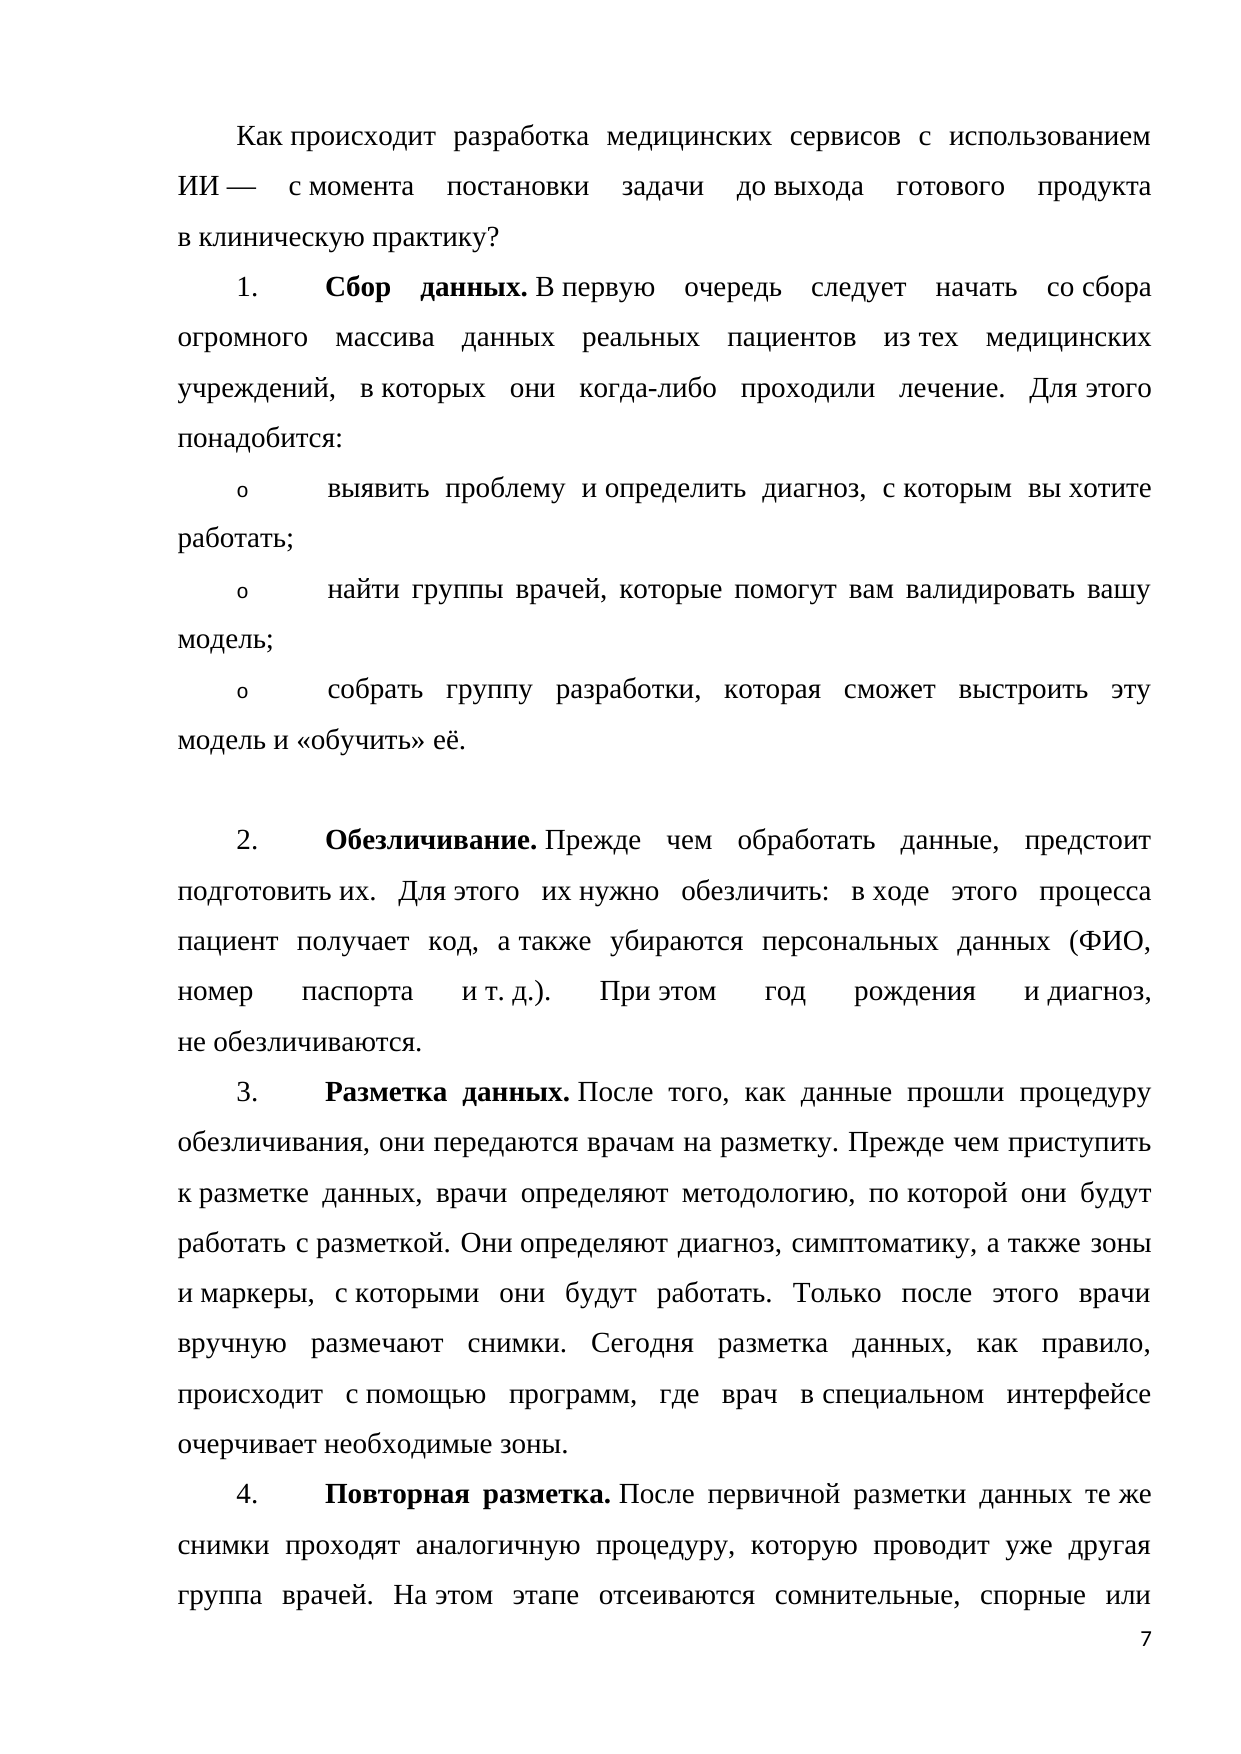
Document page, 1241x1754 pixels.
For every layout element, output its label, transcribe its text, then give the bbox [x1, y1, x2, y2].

list собрать группу разработки, которая сможет выстроить эту модель и «обучить» её. [177, 672, 1152, 755]
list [177, 1477, 1152, 1611]
text Как происходит разработка медицинских сервисов с использованием ИИ — с момента постановки задачи до выхода готового продукта в клиническую практику? [177, 118, 1152, 252]
list Обезличивание. Прежде чем обработать данные, предстоит подготовить их. Для этого их нужно обезличить: в ходе этого процесса пациент получает код, а также убираются персональных данных (ФИО, номер паспорта и т. д.). При этом год рождения и диагноз, не обезличиваются. [177, 822, 1152, 1057]
list выявить проблему и определить диагноз, с которым вы хотите работать; [177, 470, 1152, 554]
list Сбор данных. В первую очередь следует начать со сбора огромного массива данных реальных пациентов из тех медицинских учреждений, в которых они когда-либо проходили лечение. Для этого понадобится: [177, 269, 1152, 453]
list Разметка данных. После того, как данные прошли процедуру обезличивания, они передаются врачам на разметку. Прежде чем приступить к разметке данных, врачи определяют методологию, по которой они будут работать с разметкой. Они определяют диагноз, симптоматику, а также зоны и маркеры, с которыми они будут работать. Только после этого врачи вручную размечают снимки. Сегодня разметка данных, как правило, происходит с помощью программ, где врач в специальном интерфейсе очерчивает необходимые зоны. [177, 1074, 1152, 1460]
list найти группы врачей, которые помогут вам валидировать вашу модель; [177, 571, 1152, 655]
